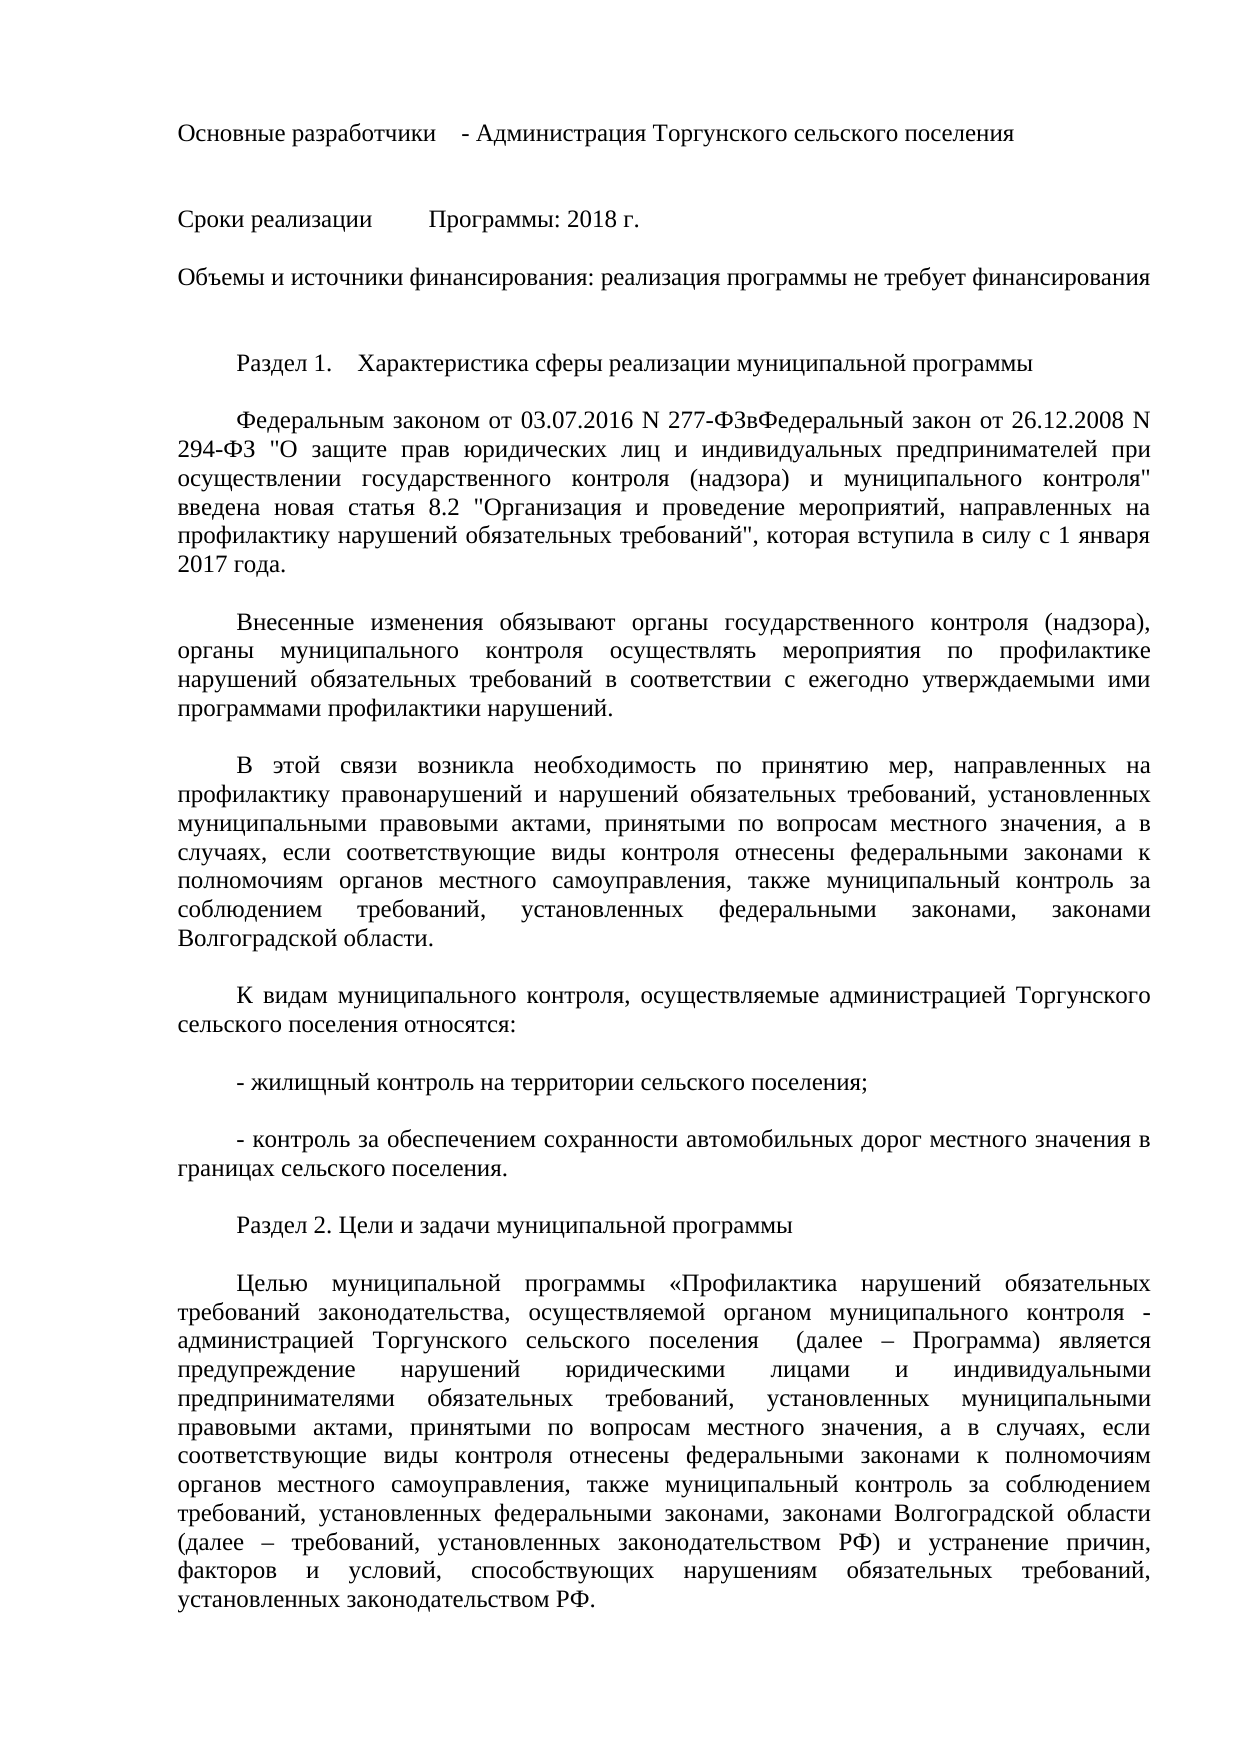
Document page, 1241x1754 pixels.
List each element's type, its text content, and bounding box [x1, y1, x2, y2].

text Сроки реализации Программы: 2018 г. [177, 204, 1152, 233]
text - контроль за обеспечением сохранности автомобильных дорог местного значения в границах сельского поселения. [177, 1124, 1152, 1182]
text Внесенные изменения обязывают органы государственного контроля (надзора), органы муниципального контроля осуществлять мероприятия по профилактике нарушений обязательных требований в соответствии с ежегодно утверждаемыми ими программами профилактики нарушений. [177, 607, 1152, 722]
text Раздел 2. Цели и задачи муниципальной программы [177, 1211, 1152, 1239]
text К видам муниципального контроля, осуществляемые администрацией Торгунского сельского поселения относятся: [177, 981, 1152, 1038]
text Раздел 1. Характеристика сферы реализации муниципальной программы [177, 348, 1152, 377]
text Объемы и источники финансирования: реализация программы не требует финансирования [177, 262, 1152, 291]
text В этой связи возникла необходимость по принятию мер, направленных на профилактику правонарушений и нарушений обязательных требований, установленных муниципальными правовыми актами, принятыми по вопросам местного значения, а в случаях, если соответствующие виды контроля отнесены федеральными законами к полномочиям органов местного самоуправления, также муниципальный контроль за соблюдением требований, установленных федеральными законами, законами Волгоградской области. [177, 751, 1152, 952]
text Федеральным законом от 03.07.2016 N 277-ФЗвФедеральный закон от 26.12.2008 N 294-ФЗ "О защите прав юридических лиц и индивидуальных предпринимателей при осуществлении государственного контроля (надзора) и муниципального контроля" введена новая статья 8.2 "Организация и проведение мероприятий, направленных на профилактику нарушений обязательных требований", которая вступила в силу с 1 января 2017 года. [177, 406, 1152, 578]
text - жилищный контроль на территории сельского поселения; [177, 1067, 1152, 1096]
text Целью муниципальной программы «Профилактика нарушений обязательных требований законодательства, осуществляемой органом муниципального контроля - администрацией Торгунского сельского поселения (далее – Программа) является предупреждение нарушений юридическими лицами и индивидуальными предпринимателями обязательных требований, установленных муниципальными правовыми актами, принятыми по вопросам местного значения, а в случаях, если соответствующие виды контроля отнесены федеральными законами к полномочиям органов местного самоуправления, также муниципальный контроль за соблюдением требований, установленных федеральными законами, законами Волгоградской области (далее – требований, установленных законодательством РФ) и устранение причин, факторов и условий, способствующих нарушениям обязательных требований, установленных законодательством РФ. [177, 1268, 1152, 1613]
text Основные разработчики - Администрация Торгунского сельского поселения [177, 118, 1152, 147]
